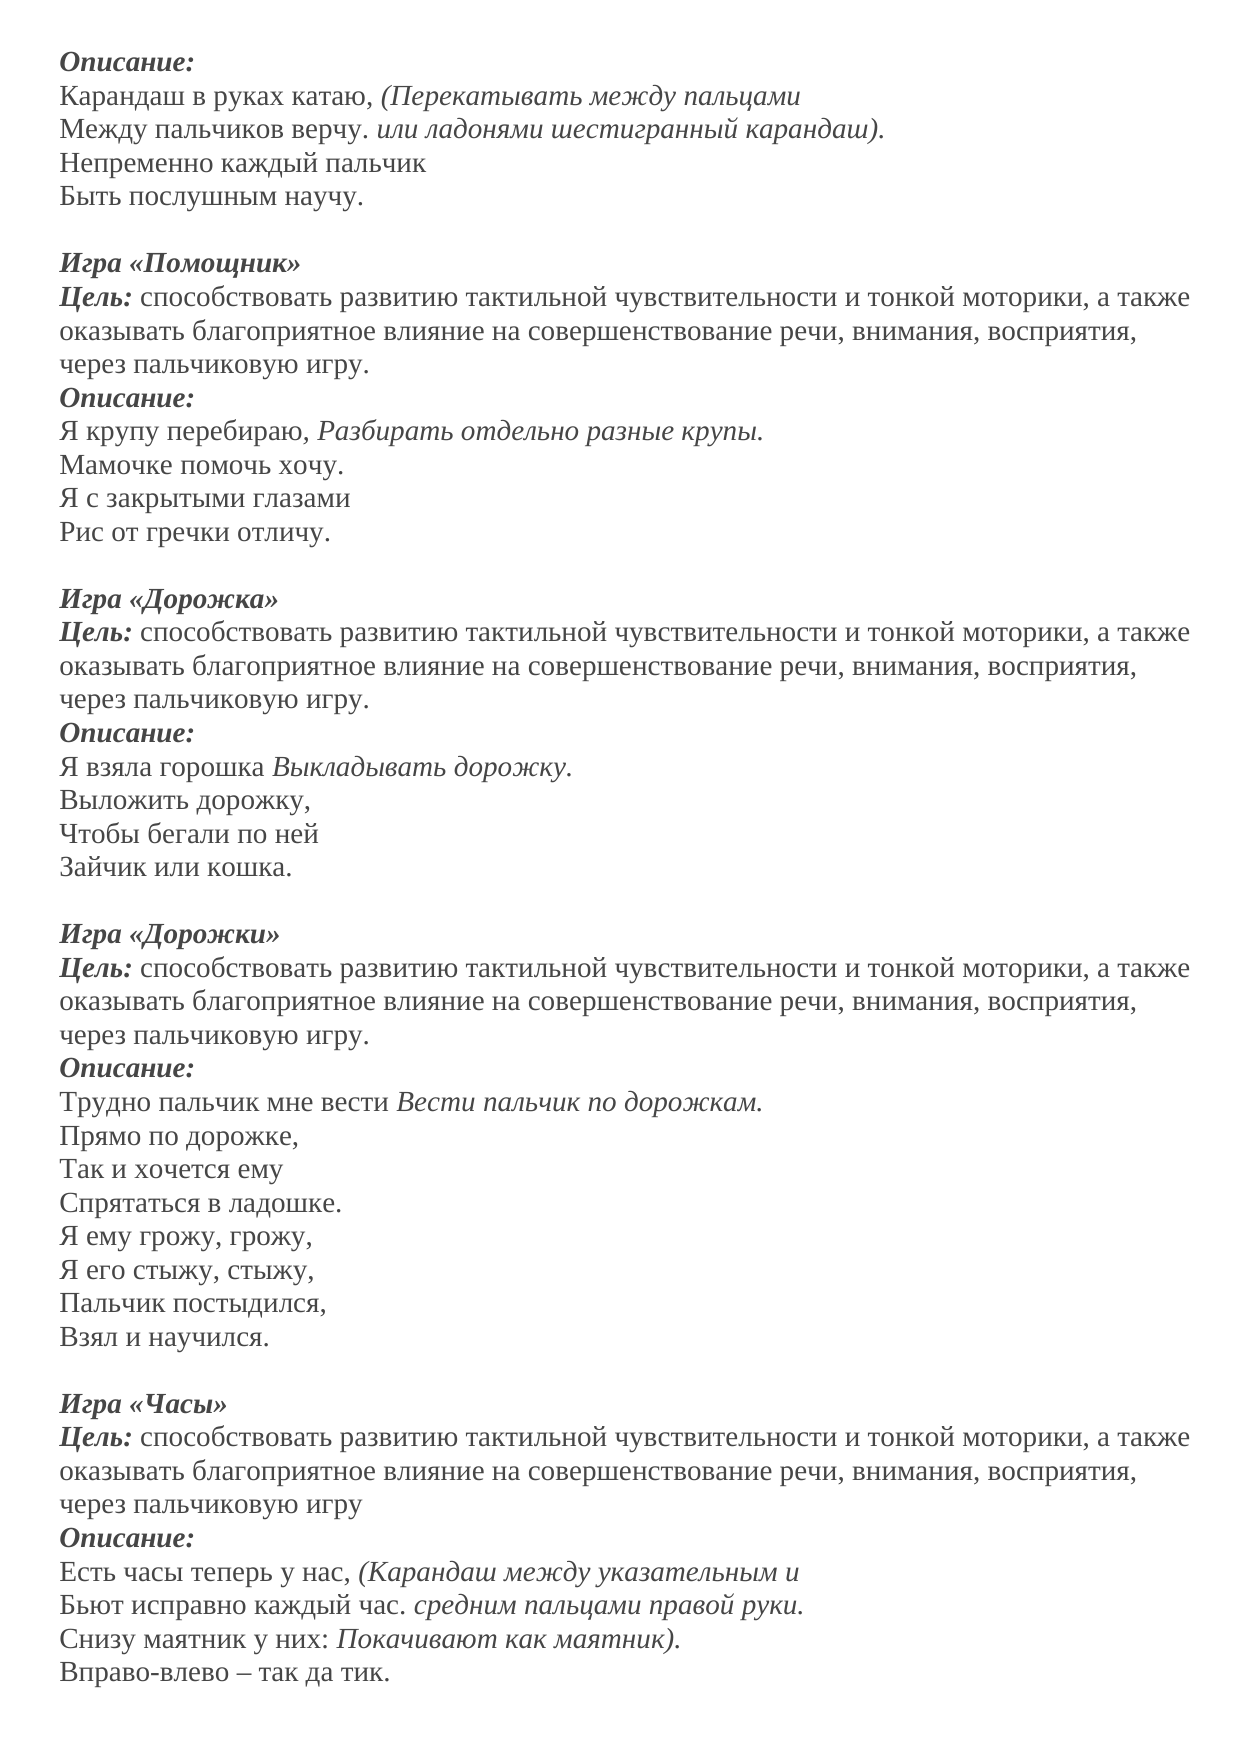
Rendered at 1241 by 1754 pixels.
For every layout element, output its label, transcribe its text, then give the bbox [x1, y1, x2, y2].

text Описание: [59, 715, 1196, 749]
text Между пальчиков верчу. или ладонями шестигранный карандаш). [59, 111, 1196, 145]
text Непременно каждый пальчик [59, 145, 1196, 178]
text Быть послушным научу. [59, 178, 1196, 212]
text Трудно пальчик мне вести Вести пальчик по дорожкам. [59, 1084, 1196, 1118]
text Бьют исправно каждый час. средним пальцами правой руки. [59, 1587, 1196, 1621]
text Рис от гречки отличу. [59, 514, 1196, 547]
text Есть часы теперь у нас, (Карандаш между указательным и [59, 1554, 1196, 1587]
text Спрятаться в ладошке. [59, 1185, 1196, 1218]
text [59, 279, 1196, 380]
text Взял и научился. [59, 1319, 1196, 1352]
text Карандаш в руках катаю, (Перекатывать между пальцами [59, 78, 1196, 111]
text Я крупу перебираю, Разбирать отдельно разные крупы. [59, 413, 1196, 447]
text Пальчик постыдился, [59, 1285, 1196, 1319]
text Вправо-влево – так да тик. [59, 1654, 1196, 1688]
text Зайчик или кошка. [59, 849, 1196, 883]
text Описание: [59, 1520, 1196, 1554]
text Так и хочется ему [59, 1151, 1196, 1185]
text Чтобы бегали по ней [59, 816, 1196, 849]
text Описание: [59, 1051, 1196, 1084]
text Я ему грожу, грожу, [59, 1218, 1196, 1252]
text Снизу маятник у них: Покачивают как маятник). [59, 1621, 1196, 1654]
text Игра «Дорожка» [59, 581, 1196, 614]
text Игра «Помощник» [59, 246, 1196, 279]
text Игра «Дорожки» [59, 916, 1196, 950]
text Я с закрытыми глазами [59, 480, 1196, 514]
text Описание: [59, 44, 1196, 78]
text Описание: [59, 380, 1196, 413]
text Я его стыжу, стыжу, [59, 1252, 1196, 1285]
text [59, 1419, 1196, 1520]
text Прямо по дорожке, [59, 1118, 1196, 1151]
text Мамочке помочь хочу. [59, 447, 1196, 480]
text Игра «Часы» [59, 1386, 1196, 1419]
text Выложить дорожку, [59, 782, 1196, 816]
text Я взяла горошка Выкладывать дорожку. [59, 749, 1196, 782]
